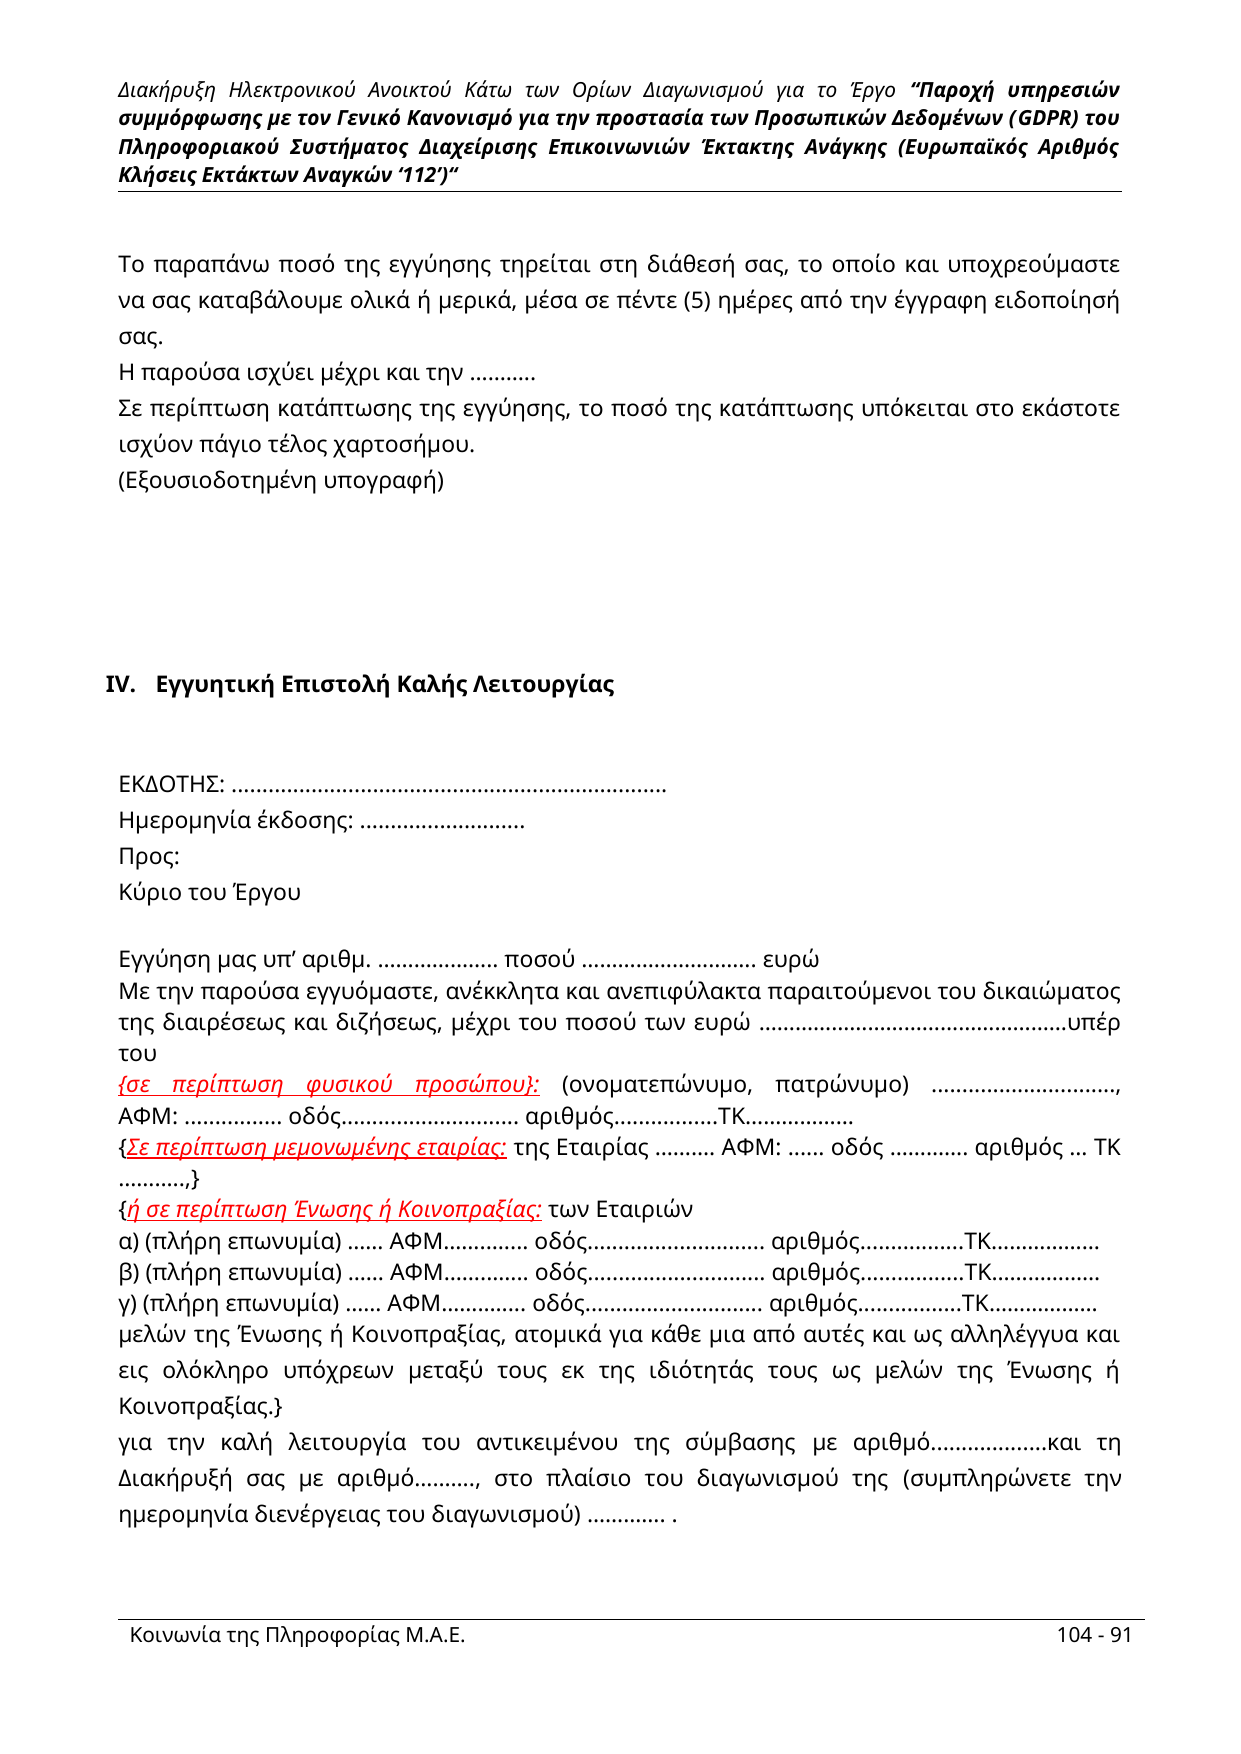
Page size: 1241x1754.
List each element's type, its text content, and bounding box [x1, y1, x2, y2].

text Με την παρούσα εγγυόμαστε, ανέκκλητα και ανεπιφύλακτα παραιτούμενοι του δικαιώματος της διαιρέσεως και διζήσεως, μέχρι του ποσού των ευρώ ……………………………………………υπέρ του [118, 975, 1122, 1068]
text {Σε περίπτωση μεμονωμένης εταιρίας: της Εταιρίας ………. ΑΦΜ: ...... οδός …………. αριθμός … ΤΚ ………..,} [118, 1131, 1122, 1193]
text γ) (πλήρη επωνυμία) …… ΑΦΜ…….….... οδός............................. αριθμός.................ΤΚ……………… [118, 1287, 1122, 1318]
text Εγγύηση μας υπ’ αριθμ. ……………….. ποσού ………………….……. ευρώ [118, 943, 1122, 975]
text Ημερομηνία έκδοσης: ........................... [118, 804, 1122, 836]
text Το παραπάνω ποσό της εγγύησης τηρείται στη διάθεσή σας, το οποίο και υποχρεούμαστε να σας καταβάλουμε ολικά ή μερικά, μέσα σε πέντε (5) ημέρες από την έγγραφη ειδοποίησή σας. [118, 248, 1122, 351]
text ΕΚΔΟΤΗΣ: ....................................................................... [118, 768, 1122, 800]
text β) (πλήρη επωνυμία) …… ΑΦΜ…….….... οδός............................. αριθμός.................ΤΚ……………… [118, 1256, 1122, 1287]
text Η παρούσα ισχύει μέχρι και την …….…. [118, 356, 1122, 387]
text α) (πλήρη επωνυμία) …… ΑΦΜ…….….... οδός............................. αριθμός.................ΤΚ……………… [118, 1225, 1122, 1256]
text μελών της Ένωσης ή Κοινοπραξίας, ατομικά για κάθε μια από αυτές και ως αλληλέγγυα και εις ολόκληρο υπόχρεων μεταξύ τους εκ της ιδιότητάς τους ως μελών της Ένωσης ή Κοινοπραξίας.} [118, 1318, 1122, 1422]
text {σε περίπτωση φυσικού προσώπου}: (ονοματεπώνυμο, πατρώνυμο) .............................., ΑΦΜ: ................ οδός............................. αριθμός.................ΤΚ……………… [118, 1068, 1122, 1131]
text (Εξουσιοδοτημένη υπογραφή) [118, 464, 1122, 495]
list Εγγυητική Επιστολή Καλής Λειτουργίας [136, 668, 1122, 700]
text για την καλή λειτουργία του αντικειμένου της σύμβασης με αριθμό...................και τη Διακήρυξή σας με αριθμό………., στο πλαίσιο του διαγωνισμού της (συμπληρώνετε την ημερομηνία διενέργειας του διαγωνισμού) …………. . [118, 1426, 1122, 1529]
text Προς: [118, 840, 1122, 872]
text Σε περίπτωση κατάπτωσης της εγγύησης, το ποσό της κατάπτωσης υπόκειται στο εκάστοτε ισχύον πάγιο τέλος χαρτοσήμου. [118, 392, 1122, 459]
text Κύριο του Έργου [118, 876, 1122, 907]
text {ή σε περίπτωση Ένωσης ή Κοινοπραξίας: των Εταιριών [118, 1193, 1122, 1225]
